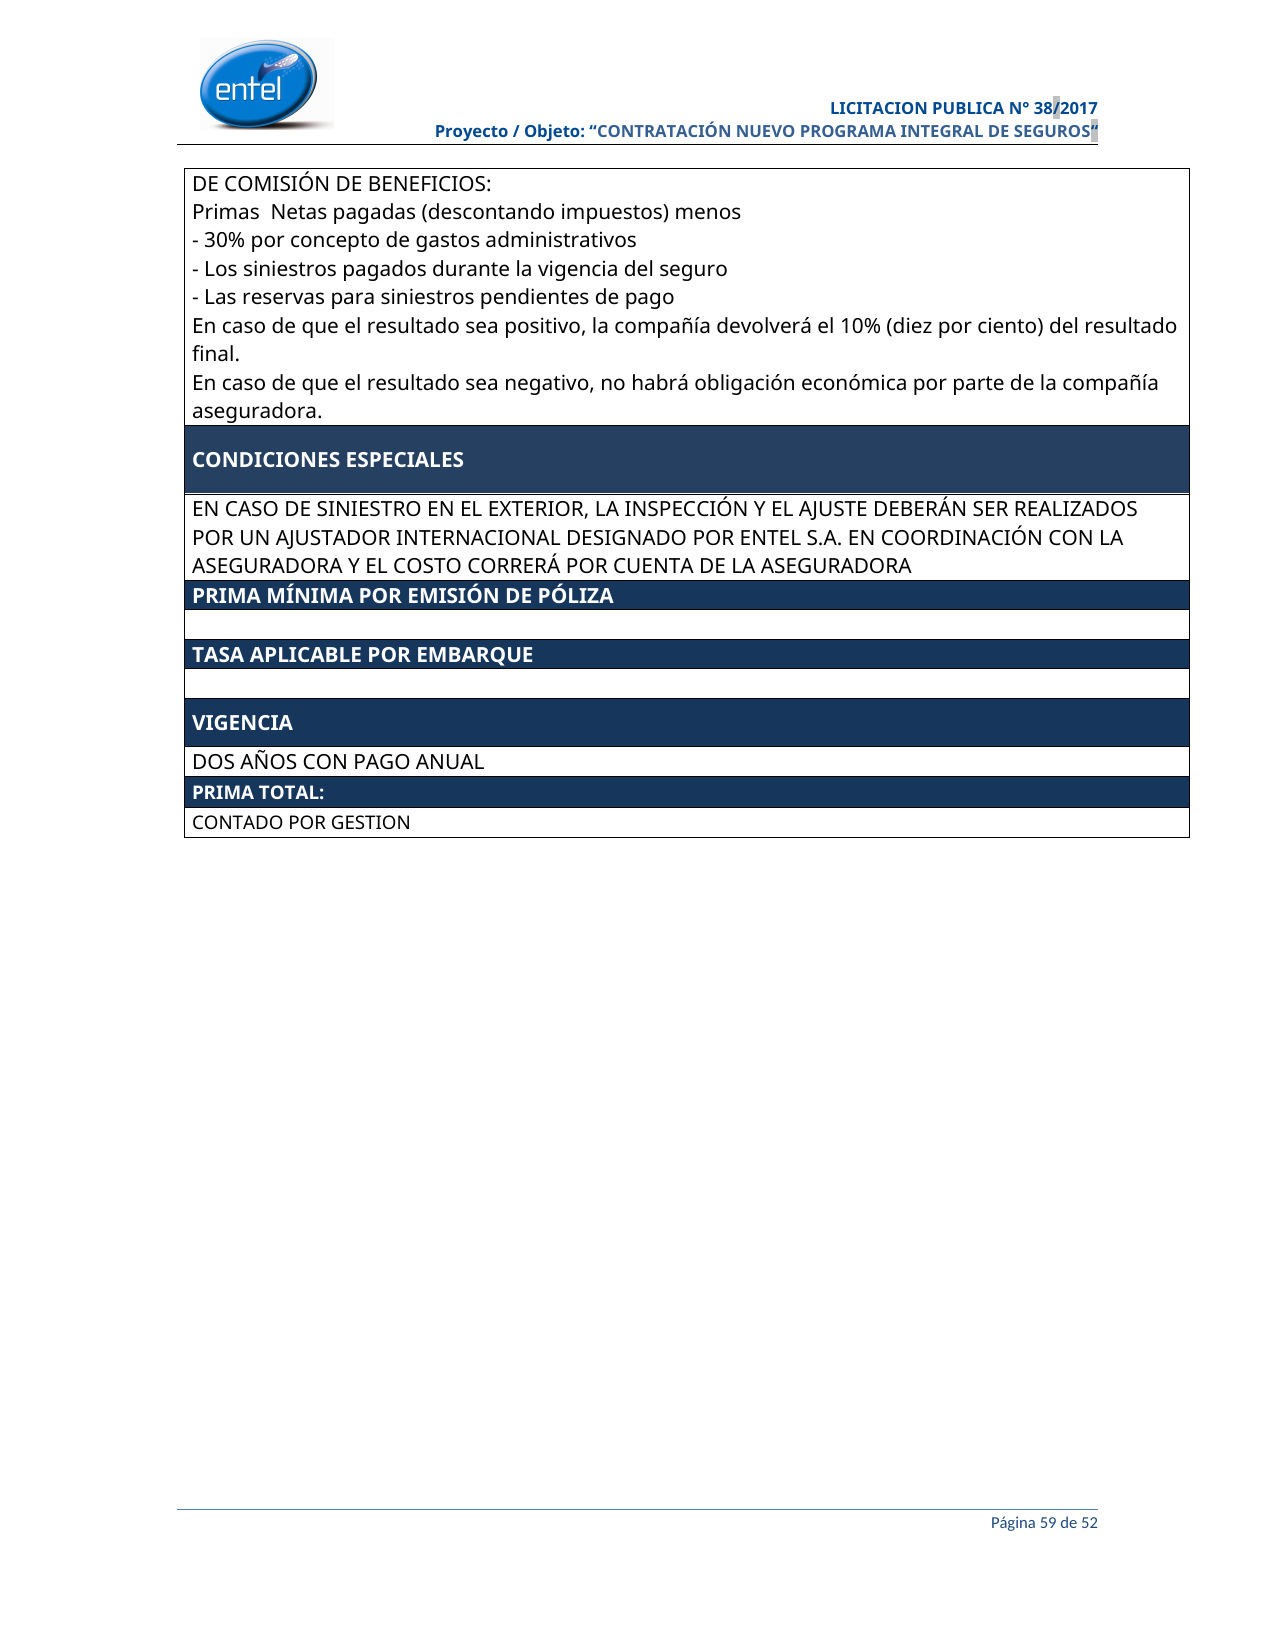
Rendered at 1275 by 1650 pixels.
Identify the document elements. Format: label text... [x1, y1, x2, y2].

table_cell DOS AÑOS CON PAGO ANUAL [185, 747, 1189, 776]
table_cell VIGENCIA [185, 699, 1189, 746]
picture [199, 38, 335, 130]
table_cell CONDICIONES ESPECIALES [185, 426, 1189, 493]
table_cell [185, 669, 1189, 698]
table_cell TASA APLICABLE POR EMBARQUE [185, 640, 1189, 668]
table_cell PRIMA TOTAL: [185, 777, 1189, 807]
table_cell DE COMISIÓN DE BENEFICIOS: Primas Netas pagadas (descontando impuestos) menos - 30% por concepto de gastos administrativos - Los siniestros pagados durante la vigencia del seguro - Las reservas para siniestros pendientes de pago En caso de que el resultado sea positivo, la compañía devolverá el 10% (diez por ciento) del resultado final. En caso de que el resultado sea negativo, no habrá obligación económica por parte de la compañía aseguradora. [185, 169, 1189, 425]
table_cell PRIMA MÍNIMA POR EMISIÓN DE PÓLIZA [185, 581, 1189, 609]
table_cell EN CASO DE SINIESTRO EN EL EXTERIOR, LA INSPECCIÓN Y EL AJUSTE DEBERÁN SER REALIZADOS POR UN AJUSTADOR INTERNACIONAL DESIGNADO POR ENTEL S.A. EN COORDINACIÓN CON LA ASEGURADORA Y EL COSTO CORRERÁ POR CUENTA DE LA ASEGURADORA [185, 495, 1189, 580]
table_cell CONTADO POR GESTION [185, 808, 1189, 837]
table_cell [185, 610, 1189, 639]
